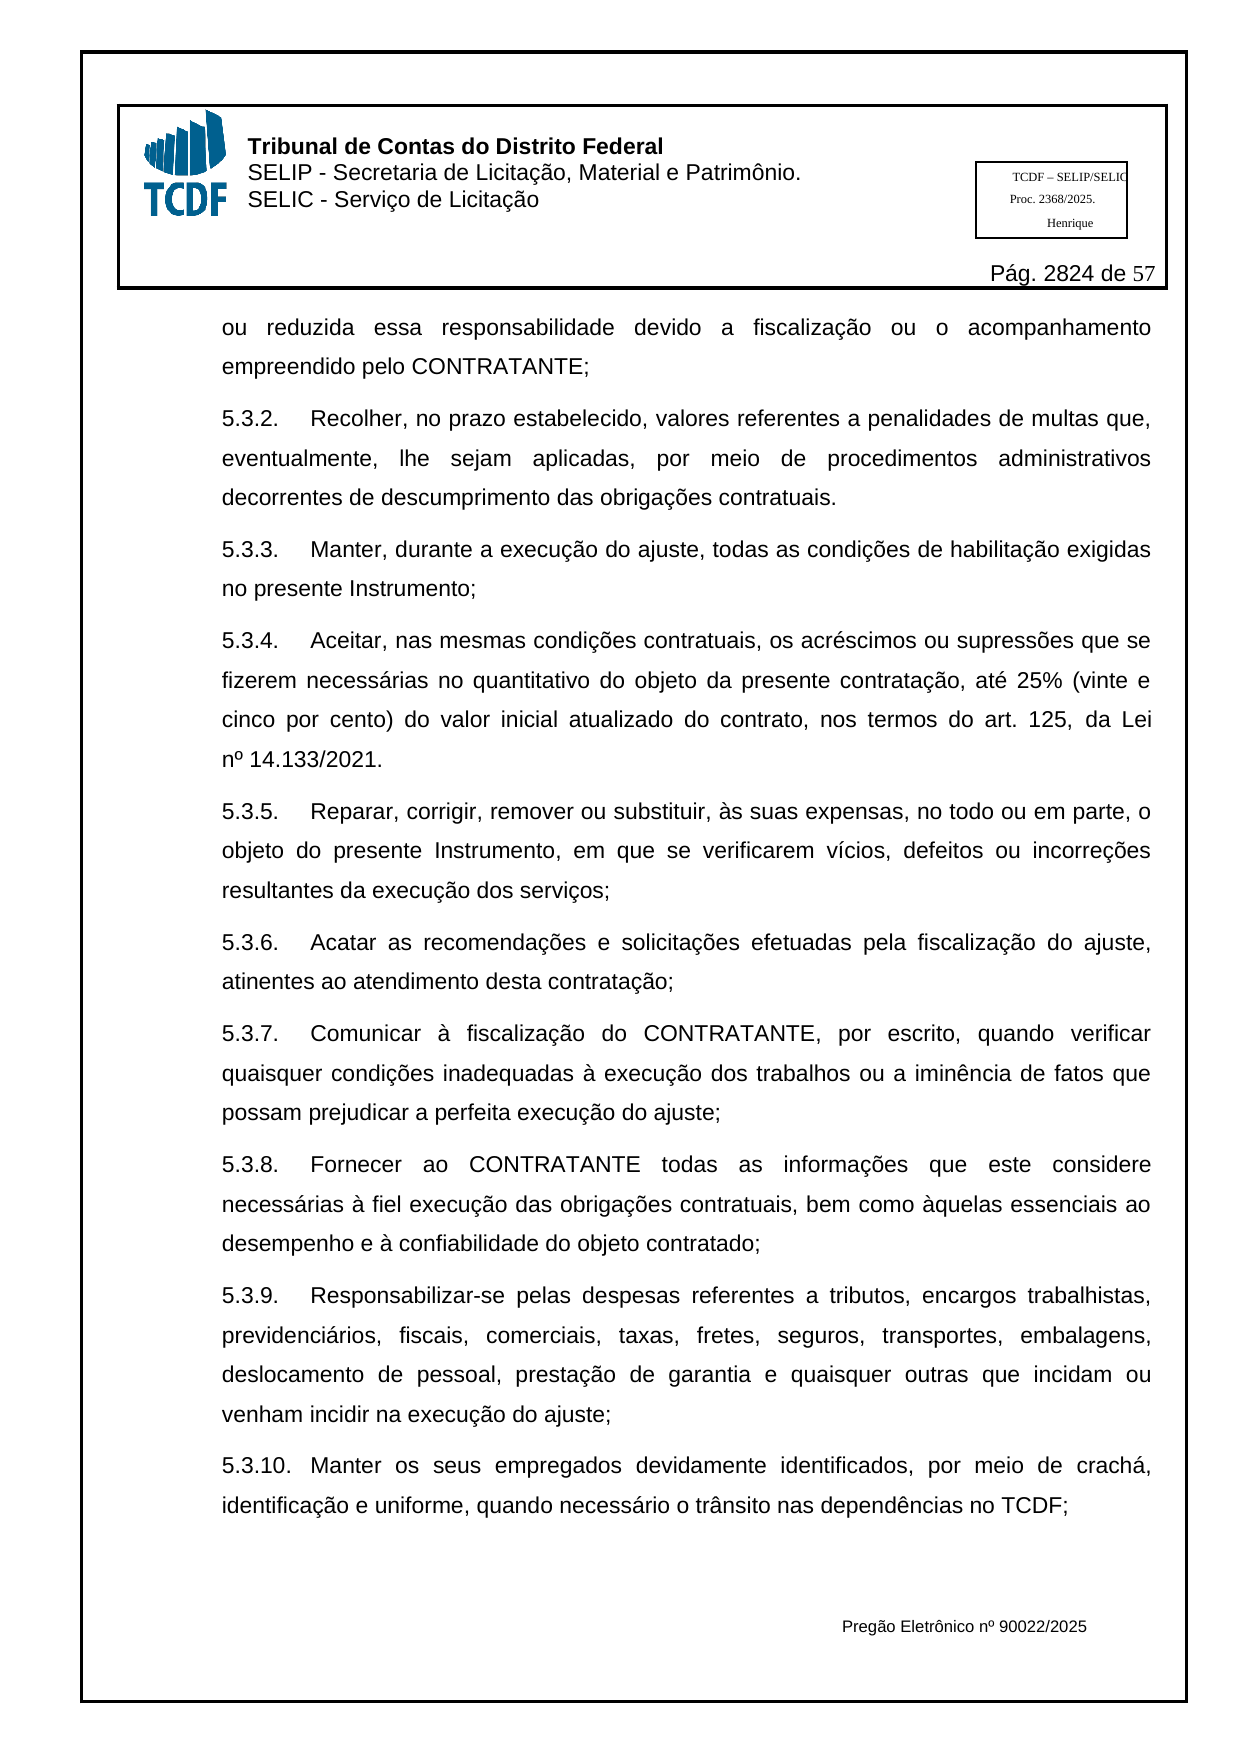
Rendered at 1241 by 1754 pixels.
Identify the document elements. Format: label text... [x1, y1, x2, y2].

list Acatar as recomendações e solicitações efetuadas pela fiscalização do ajuste, atinentes ao atendimento desta contratação; [222, 929, 1152, 994]
list Aceitar, nas mesmas condições contratuais, os acréscimos ou supressões que se fizerem necessárias no quantitativo do objeto da presente contratação, até 25% (vinte e cinco por cento) do valor inicial atualizado do contrato, nos termos do art. 125, da Lei nº 14.133/2021. [222, 627, 1152, 772]
list Comunicar à fiscalização do CONTRATANTE, por escrito, quando verificar quaisquer condições inadequadas à execução dos trabalhos ou a iminência de fatos que possam prejudicar a perfeita execução do ajuste; [222, 1020, 1152, 1126]
list Responsabilizar-se pelas despesas referentes a tributos, encargos trabalhistas, previdenciários, fiscais, comerciais, taxas, fretes, seguros, transportes, embalagens, deslocamento de pessoal, prestação de garantia e quaisquer outras que incidam ou venham incidir na execução do ajuste; [222, 1282, 1152, 1427]
list Recolher, no prazo estabelecido, valores referentes a penalidades de multas que, eventualmente, lhe sejam aplicadas, por meio de procedimentos administrativos decorrentes de descumprimento das obrigações contratuais. [222, 405, 1152, 510]
picture [129, 107, 241, 218]
list Reparar, corrigir, remover ou substituir, às suas expensas, no todo ou em parte, o objeto do presente Instrumento, em que se verificarem vícios, defeitos ou incorreções resultantes da execução dos serviços; [222, 798, 1152, 903]
list Manter, durante a execução do ajuste, todas as condições de habilitação exigidas no presente Instrumento; [222, 536, 1152, 602]
list Manter os seus empregados devidamente identificados, por meio de crachá, identificação e uniforme, quando necessário o trânsito nas dependências no TCDF; [222, 1452, 1152, 1518]
list Fornecer ao CONTRATANTE todas as informações que este considere necessárias à fiel execução das obrigações contratuais, bem como àquelas essenciais ao desempenho e à confiabilidade do objeto contratado; [222, 1151, 1152, 1256]
